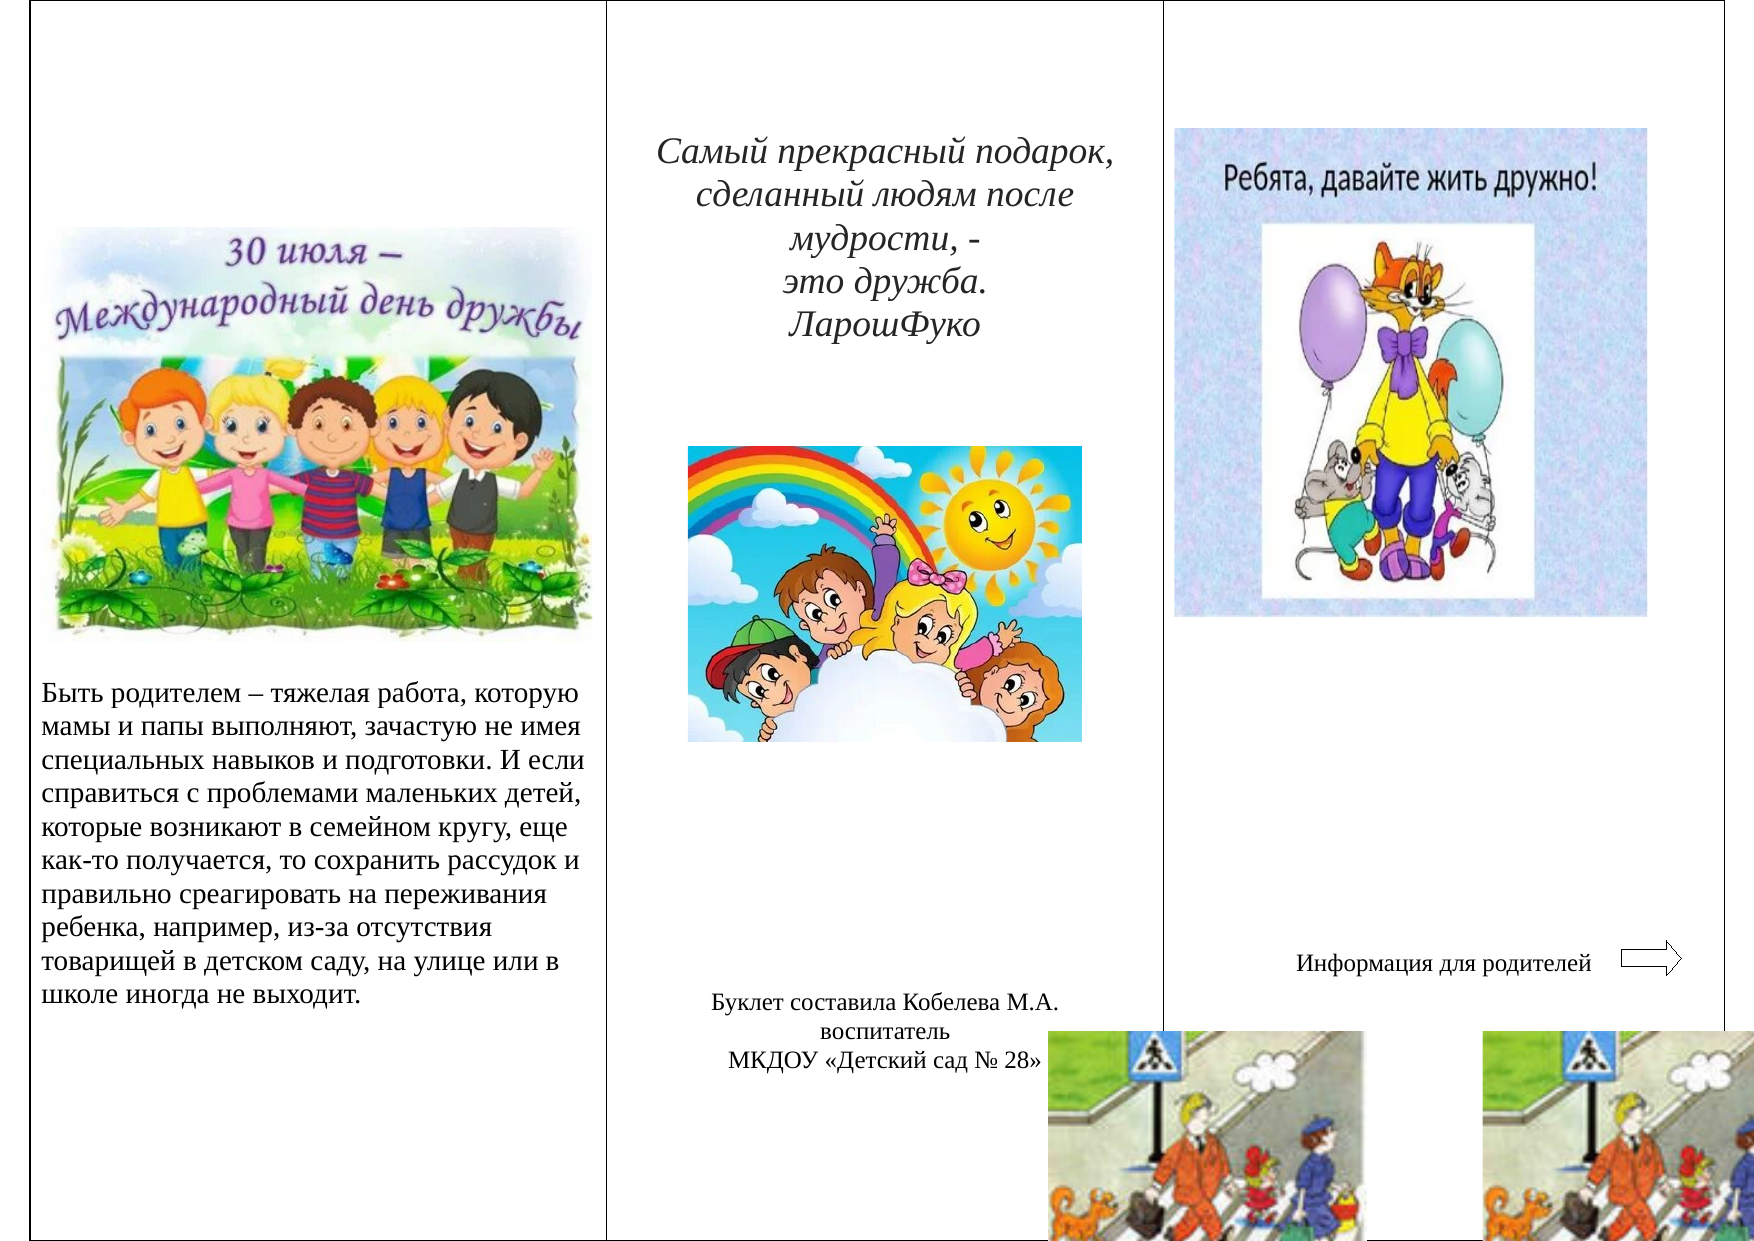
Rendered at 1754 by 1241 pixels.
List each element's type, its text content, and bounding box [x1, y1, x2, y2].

picture [1482, 1031, 1754, 1241]
table_header Быть родителем – тяжелая работа, которую мамы и папы выполняют, зачастую не имея специальных навыков и подготовки. И если справиться с проблемами маленьких детей, которые возникают в семейном кругу, еще как-то получается, то сохранить рассудок и правильно среагировать на переживания ребенка, например, из-за отсутствия товарищей в детском саду, на улице или в школе иногда не выходит. [31, 1, 606, 1240]
picture [41, 227, 593, 642]
picture [687, 446, 1082, 742]
picture [1174, 128, 1648, 617]
picture [1048, 1031, 1367, 1241]
table_header Информация для родителей [1164, 1, 1724, 1240]
table_header Самый прекрасный подарок, сделанный людям после мудрости, - это дружба. ЛарошФуко Буклет составила Кобелева М.А. воспитатель МКДОУ «Детский сад № 28» [607, 1, 1163, 1240]
